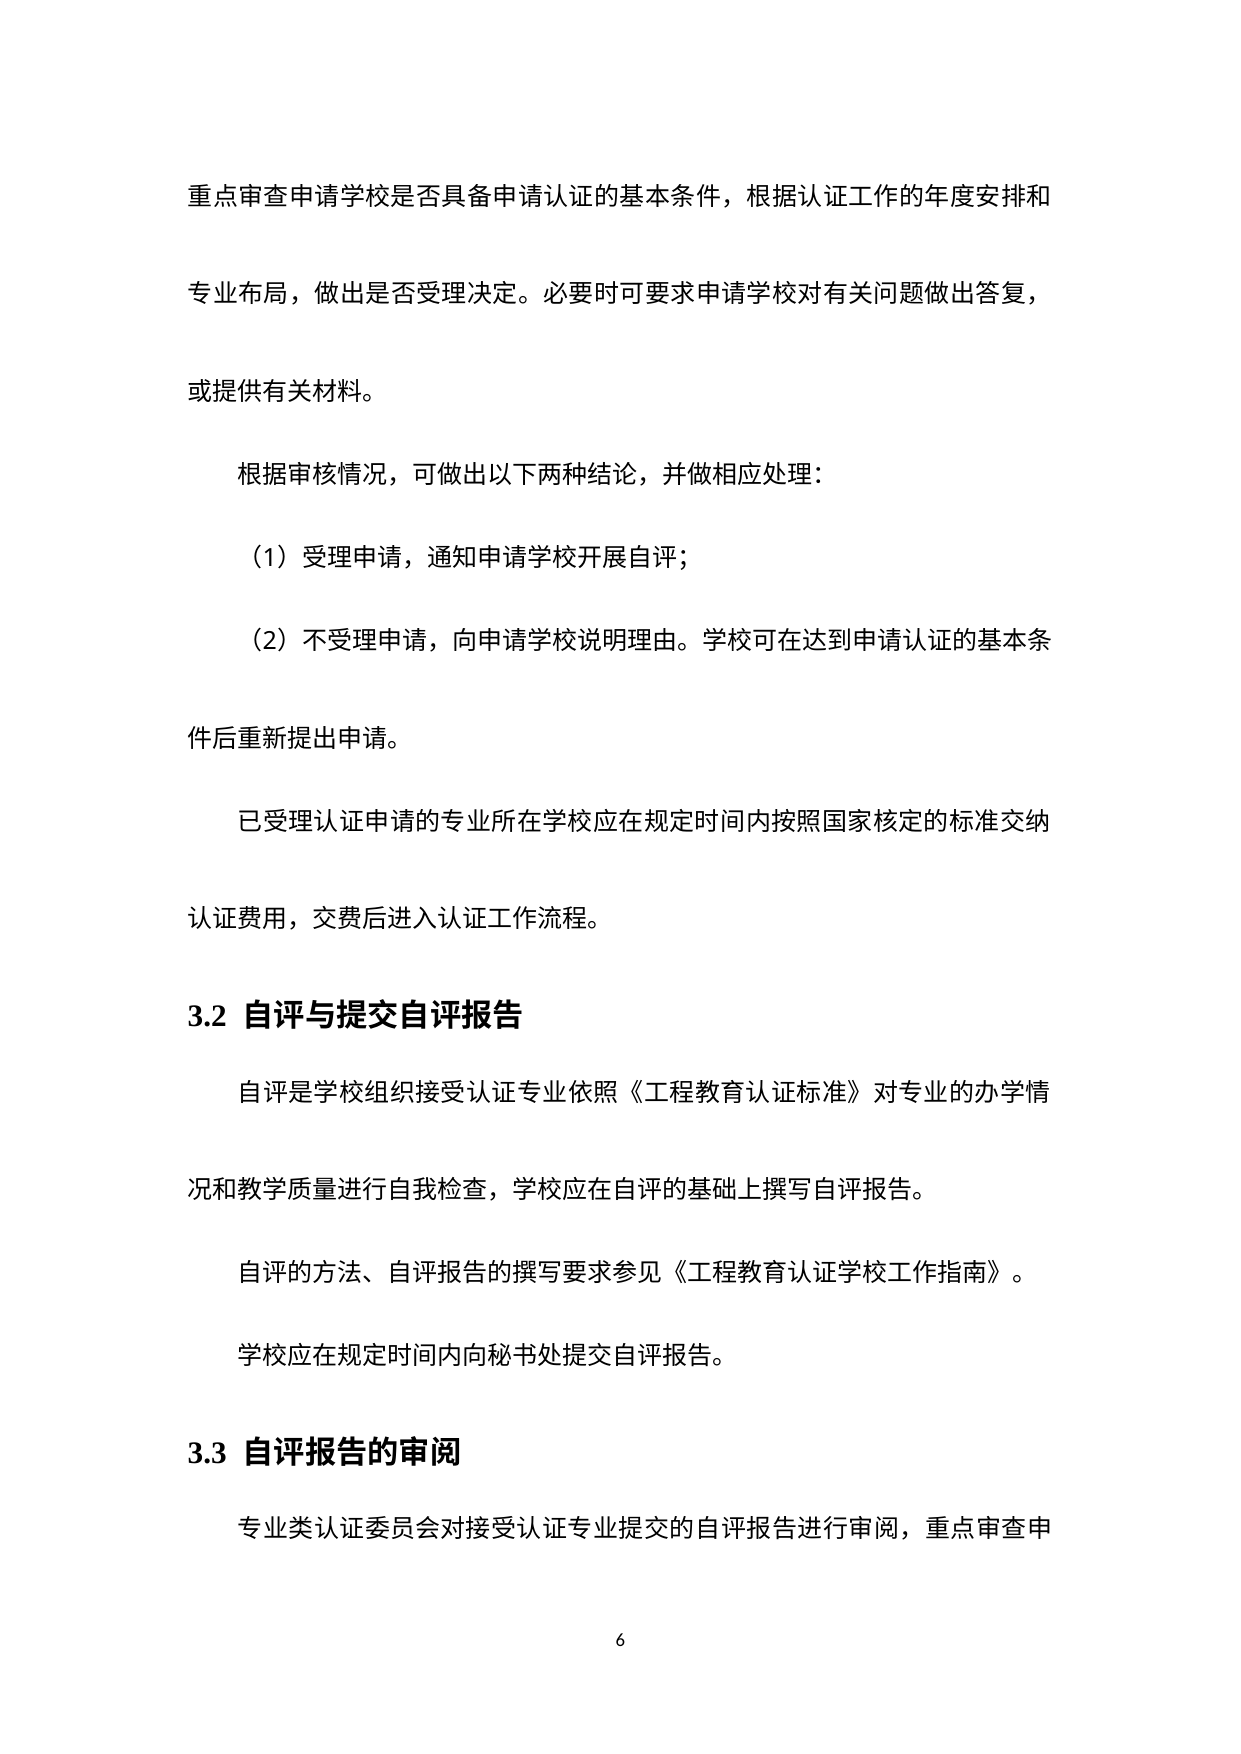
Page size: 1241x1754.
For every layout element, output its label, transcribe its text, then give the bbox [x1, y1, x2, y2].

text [187, 162, 1053, 422]
text （1）受理申请，通知申请学校开展自评； [187, 523, 1053, 588]
text 自评是学校组织接受认证专业依照《工程教育认证标准》对专业的办学情况和教学质量进行自我检查，学校应在自评的基础上撰写自评报告。 [187, 1058, 1053, 1220]
text 根据审核情况，可做出以下两种结论，并做相应处理： [187, 440, 1053, 505]
subtitle 3.3 自评报告的审阅 [187, 1417, 1053, 1482]
text 自评的方法、自评报告的撰写要求参见《工程教育认证学校工作指南》。 [187, 1238, 1053, 1303]
subtitle 3.2 自评与提交自评报告 [187, 980, 1053, 1045]
text 学校应在规定时间内向秘书处提交自评报告。 [187, 1321, 1053, 1386]
text 已受理认证申请的专业所在学校应在规定时间内按照国家核定的标准交纳认证费用，交费后进入认证工作流程。 [187, 787, 1053, 949]
text （2）不受理申请，向申请学校说明理由。学校可在达到申请认证的基本条件后重新提出申请。 [187, 606, 1053, 769]
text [187, 1494, 1053, 1559]
